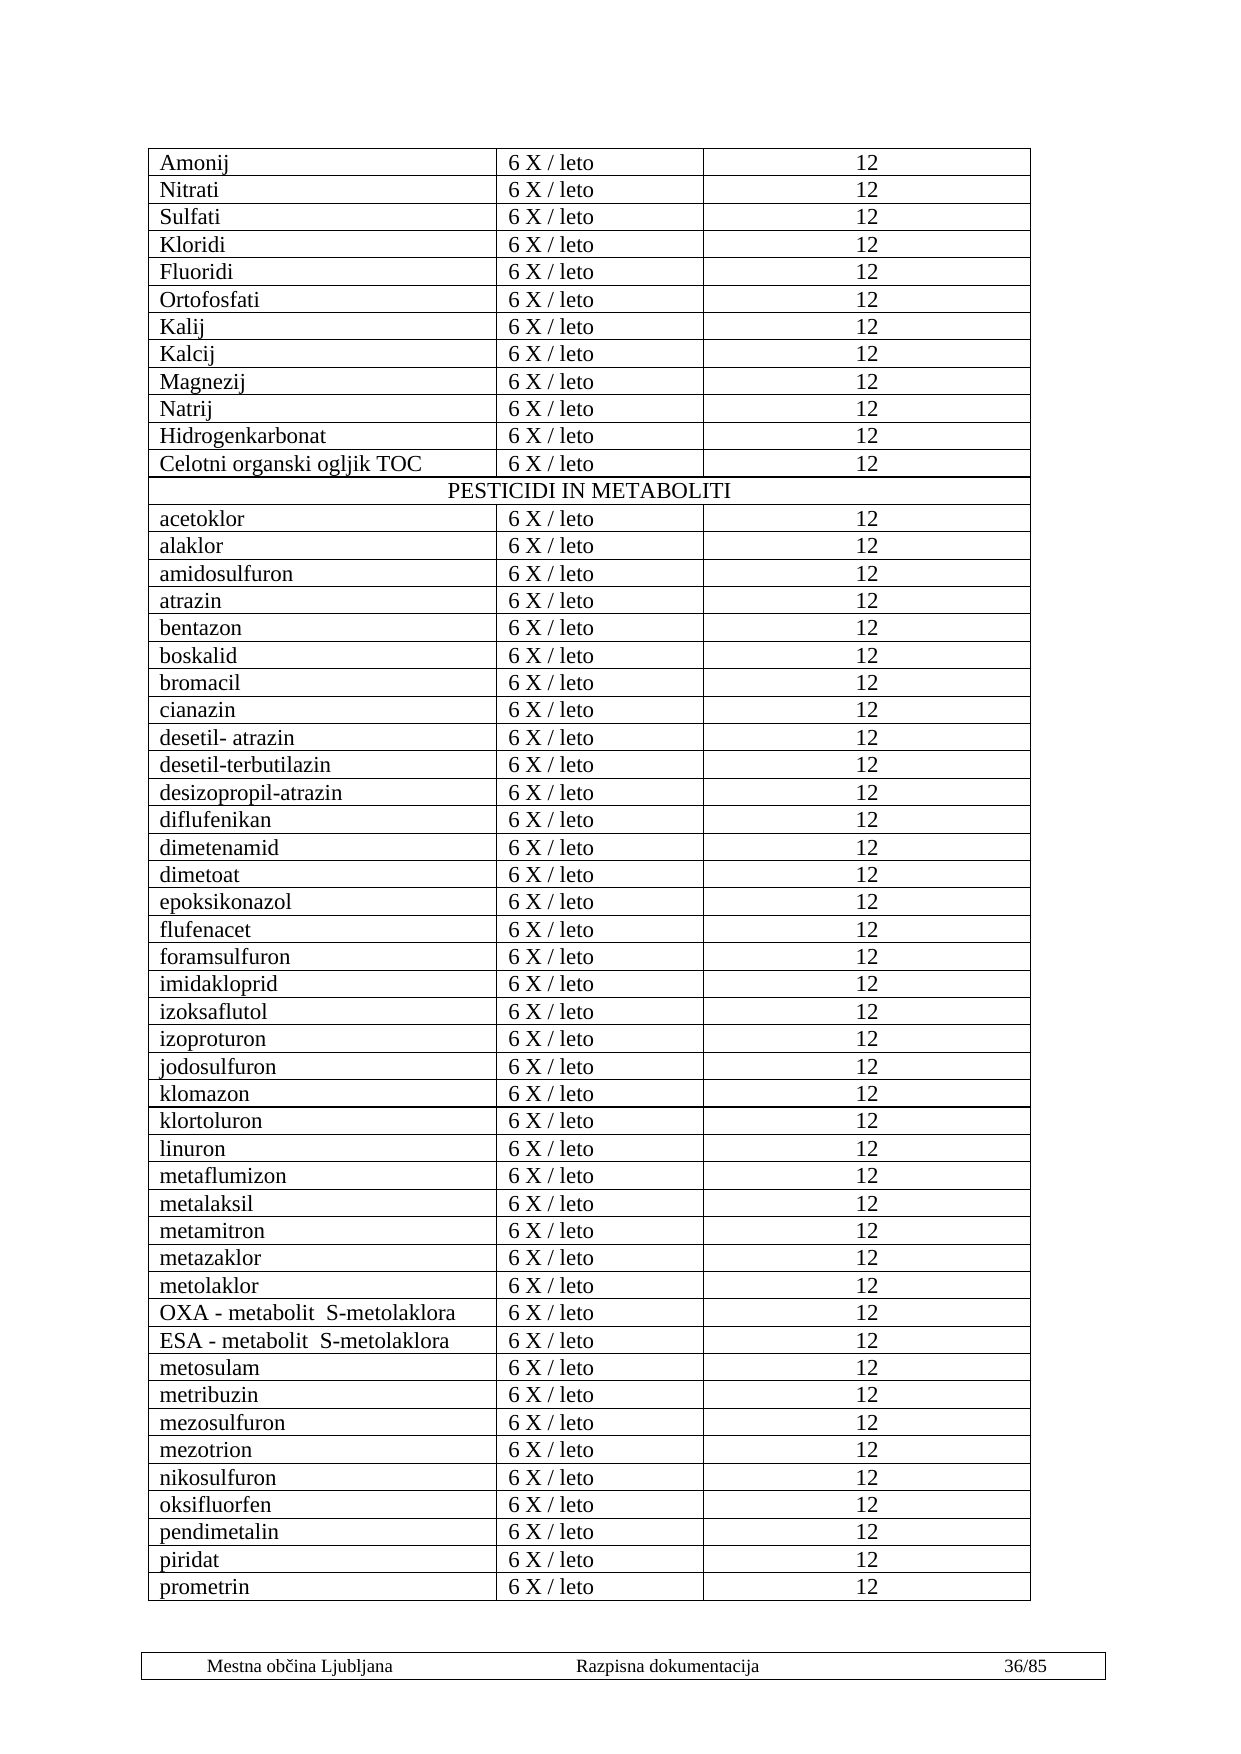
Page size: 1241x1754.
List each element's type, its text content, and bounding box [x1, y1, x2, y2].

table_cell metalaksil [149, 1190, 496, 1216]
table_cell 12 [704, 614, 1030, 641]
table_cell 12 [704, 395, 1030, 422]
table_cell 12 [704, 861, 1030, 887]
table_cell dimetenamid [149, 834, 496, 860]
table_cell 6 X / leto [497, 1025, 703, 1052]
table_cell boskalid [149, 642, 496, 668]
table_cell jodosulfuron [149, 1053, 496, 1079]
table_cell 6 X / leto [497, 286, 703, 312]
table_cell 12 [704, 1217, 1030, 1243]
table_cell bromacil [149, 669, 496, 696]
table_cell 12 [704, 1080, 1030, 1106]
table_cell 6 X / leto [497, 751, 703, 778]
table_cell 12 [704, 423, 1030, 449]
table_cell 12 [704, 231, 1030, 257]
table_cell 12 [704, 313, 1030, 339]
table_cell 6 X / leto [497, 806, 703, 832]
table_cell Amonij [149, 149, 496, 175]
table_cell 12 [704, 998, 1030, 1024]
table_cell Sulfati [149, 204, 496, 230]
table_cell 6 X / leto [497, 1190, 703, 1216]
table_cell 12 [704, 204, 1030, 230]
table_cell Magnezij [149, 368, 496, 394]
table_cell pendimetalin [149, 1519, 496, 1545]
table_cell 6 X / leto [497, 1162, 703, 1189]
table_cell Celotni organski ogljik TOC [149, 450, 496, 476]
table_cell 6 X / leto [497, 834, 703, 860]
table_cell desetil- atrazin [149, 724, 496, 750]
table_cell flufenacet [149, 916, 496, 942]
table_cell Hidrogenkarbonat [149, 423, 496, 449]
table_cell 12 [704, 642, 1030, 668]
table_cell metribuzin [149, 1381, 496, 1408]
table_cell 6 X / leto [497, 916, 703, 942]
table_cell 12 [704, 806, 1030, 832]
table_cell 6 X / leto [497, 779, 703, 805]
table_cell 6 X / leto [497, 1381, 703, 1408]
table_cell 6 X / leto [497, 1299, 703, 1326]
table_cell mezosulfuron [149, 1409, 496, 1435]
table_cell ESA - metabolit S-metolaklora [149, 1327, 496, 1353]
table_cell epoksikonazol [149, 888, 496, 915]
table_cell 6 X / leto [497, 1108, 703, 1134]
table_cell Natrij [149, 395, 496, 422]
table_cell metaflumizon [149, 1162, 496, 1189]
table_cell 12 [704, 368, 1030, 394]
table_cell 6 X / leto [497, 697, 703, 723]
table_cell Kalcij [149, 340, 496, 367]
table_cell 6 X / leto [497, 450, 703, 476]
table_cell 12 [704, 532, 1030, 558]
table_cell desizopropil-atrazin [149, 779, 496, 805]
table_cell nikosulfuron [149, 1464, 496, 1490]
table_cell 12 [704, 587, 1030, 613]
table_cell Kloridi [149, 231, 496, 257]
table_cell prometrin [149, 1573, 496, 1599]
table_cell 12 [704, 1464, 1030, 1490]
table_cell 12 [704, 669, 1030, 696]
table_cell mezotrion [149, 1436, 496, 1463]
table_cell cianazin [149, 697, 496, 723]
table_cell 12 [704, 724, 1030, 750]
table_cell 12 [704, 943, 1030, 969]
table_cell 12 [704, 1299, 1030, 1326]
table_cell 6 X / leto [497, 313, 703, 339]
table_cell 12 [704, 751, 1030, 778]
table_cell 12 [704, 779, 1030, 805]
table_cell 12 [704, 1272, 1030, 1298]
table_cell metolaklor [149, 1272, 496, 1298]
table_cell 6 X / leto [497, 642, 703, 668]
table_cell acetoklor [149, 505, 496, 531]
table_cell 6 X / leto [497, 1080, 703, 1106]
table_cell 6 X / leto [497, 368, 703, 394]
table_cell 6 X / leto [497, 423, 703, 449]
table_cell izoproturon [149, 1025, 496, 1052]
table_cell 12 [704, 697, 1030, 723]
table_cell klortoluron [149, 1108, 496, 1134]
table_cell oksifluorfen [149, 1491, 496, 1517]
table_cell 12 [704, 560, 1030, 586]
table_cell amidosulfuron [149, 560, 496, 586]
table_cell 6 X / leto [497, 1327, 703, 1353]
table_cell 6 X / leto [497, 1217, 703, 1243]
table_cell 6 X / leto [497, 258, 703, 284]
table_cell 6 X / leto [497, 1409, 703, 1435]
table_cell 12 [704, 1053, 1030, 1079]
table_cell 12 [704, 149, 1030, 175]
table_cell bentazon [149, 614, 496, 641]
table_cell 6 X / leto [497, 560, 703, 586]
table_cell 12 [704, 1245, 1030, 1271]
table_cell 6 X / leto [497, 1245, 703, 1271]
table_cell 6 X / leto [497, 176, 703, 202]
table_cell 12 [704, 450, 1030, 476]
table_cell 6 X / leto [497, 587, 703, 613]
table_cell 6 X / leto [497, 1354, 703, 1380]
table_cell imidakloprid [149, 971, 496, 997]
table_cell 12 [704, 971, 1030, 997]
table_cell 12 [704, 1190, 1030, 1216]
table_cell 6 X / leto [497, 231, 703, 257]
table_cell piridat [149, 1546, 496, 1572]
table_cell desetil-terbutilazin [149, 751, 496, 778]
table_cell dimetoat [149, 861, 496, 887]
table_cell 6 X / leto [497, 1135, 703, 1161]
table_cell PESTICIDI IN METABOLITI [149, 478, 1030, 504]
table_cell Ortofosfati [149, 286, 496, 312]
table_cell 6 X / leto [497, 1464, 703, 1490]
table_cell 6 X / leto [497, 1053, 703, 1079]
table_cell 12 [704, 1546, 1030, 1572]
table_cell metosulam [149, 1354, 496, 1380]
table_cell izoksaflutol [149, 998, 496, 1024]
table_cell 12 [704, 1436, 1030, 1463]
table_cell 6 X / leto [497, 943, 703, 969]
table_cell 12 [704, 834, 1030, 860]
table_cell 6 X / leto [497, 888, 703, 915]
table_cell diflufenikan [149, 806, 496, 832]
table_cell 6 X / leto [497, 1573, 703, 1599]
table_cell Kalij [149, 313, 496, 339]
table_cell 6 X / leto [497, 340, 703, 367]
table_cell 12 [704, 258, 1030, 284]
table_cell 12 [704, 340, 1030, 367]
table_cell 12 [704, 1135, 1030, 1161]
table_cell 6 X / leto [497, 1272, 703, 1298]
table_cell 6 X / leto [497, 724, 703, 750]
table_cell 12 [704, 176, 1030, 202]
table_cell 12 [704, 1354, 1030, 1380]
table_cell metazaklor [149, 1245, 496, 1271]
table_cell alaklor [149, 532, 496, 558]
table_cell linuron [149, 1135, 496, 1161]
table_cell 6 X / leto [497, 669, 703, 696]
table_cell 6 X / leto [497, 532, 703, 558]
table_cell atrazin [149, 587, 496, 613]
table_cell foramsulfuron [149, 943, 496, 969]
table_cell 6 X / leto [497, 1491, 703, 1517]
table_cell 6 X / leto [497, 998, 703, 1024]
table_cell 12 [704, 1491, 1030, 1517]
table_cell metamitron [149, 1217, 496, 1243]
table_cell 12 [704, 1519, 1030, 1545]
table_cell 12 [704, 1409, 1030, 1435]
table_cell 12 [704, 916, 1030, 942]
table_cell 12 [704, 505, 1030, 531]
table_cell 12 [704, 1327, 1030, 1353]
table_cell 6 X / leto [497, 395, 703, 422]
table_cell 6 X / leto [497, 1519, 703, 1545]
table_cell 6 X / leto [497, 971, 703, 997]
table_cell 6 X / leto [497, 149, 703, 175]
table_cell 12 [704, 286, 1030, 312]
table_cell 12 [704, 1162, 1030, 1189]
table_cell 6 X / leto [497, 614, 703, 641]
table_cell 6 X / leto [497, 204, 703, 230]
table_cell Nitrati [149, 176, 496, 202]
table_cell 6 X / leto [497, 1546, 703, 1572]
table_cell 6 X / leto [497, 1436, 703, 1463]
table_cell klomazon [149, 1080, 496, 1106]
table_cell 12 [704, 1381, 1030, 1408]
table_cell 12 [704, 1573, 1030, 1599]
table_cell 6 X / leto [497, 505, 703, 531]
table_cell Fluoridi [149, 258, 496, 284]
table_cell 12 [704, 888, 1030, 915]
table_cell 6 X / leto [497, 861, 703, 887]
table_cell 12 [704, 1108, 1030, 1134]
table_cell OXA - metabolit S-metolaklora [149, 1299, 496, 1326]
table_cell 12 [704, 1025, 1030, 1052]
